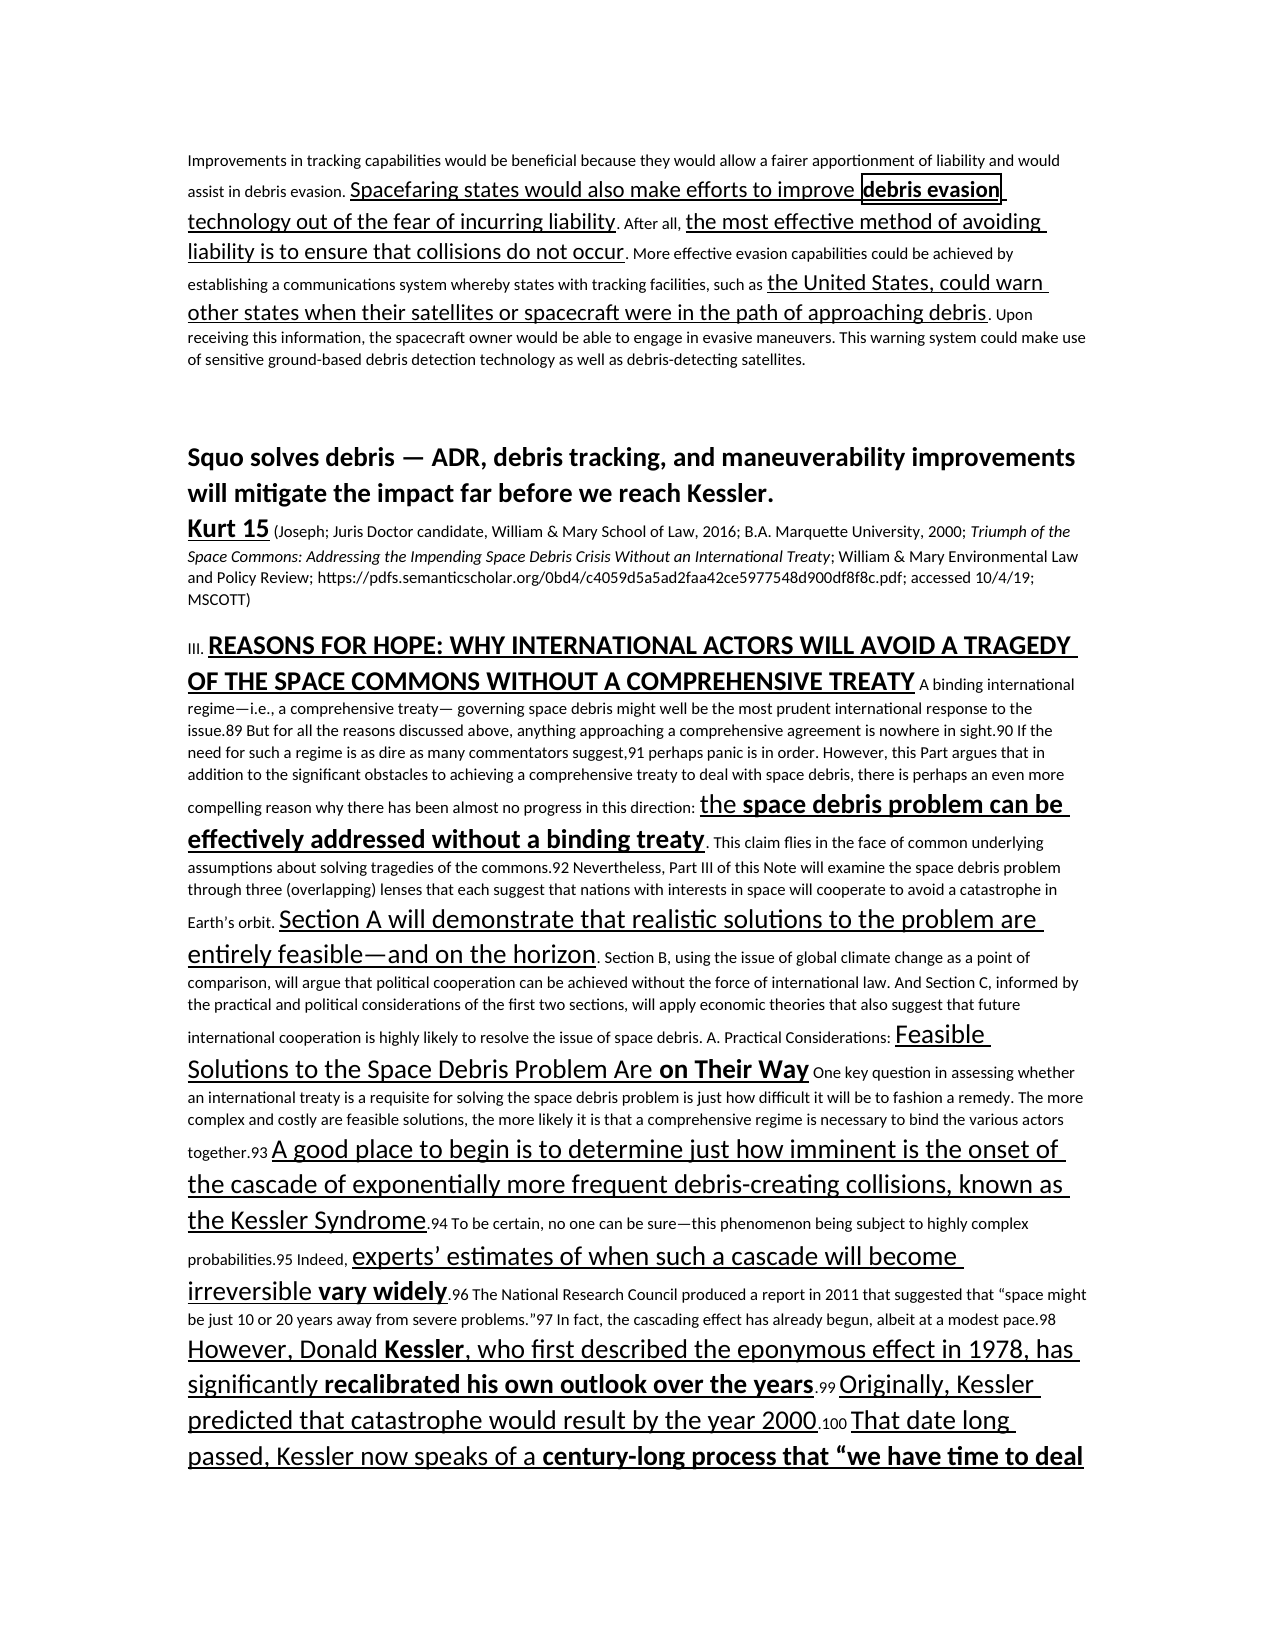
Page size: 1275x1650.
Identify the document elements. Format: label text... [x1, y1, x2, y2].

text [187, 628, 1087, 1472]
text Kurt 15 (Joseph; Juris Doctor candidate, William & Mary School of Law, 2016; B.A. Marquette University, 2000; Triumph of the Space Commons: Addressing the Impending Space Debris Crisis Without an International Treaty; William & Mary Environmental Law and Policy Review; https://pdfs.semanticscholar.org/0bd4/c4059d5a5ad2faa42ce5977548d900df8f8c.pdf; accessed 10/4/19; MSCOTT) [187, 511, 1087, 610]
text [187, 150, 1087, 369]
subtitle Squo solves debris — ADR, debris tracking, and maneuverability improvements will mitigate the impact far before we reach Kessler. [187, 440, 1087, 509]
